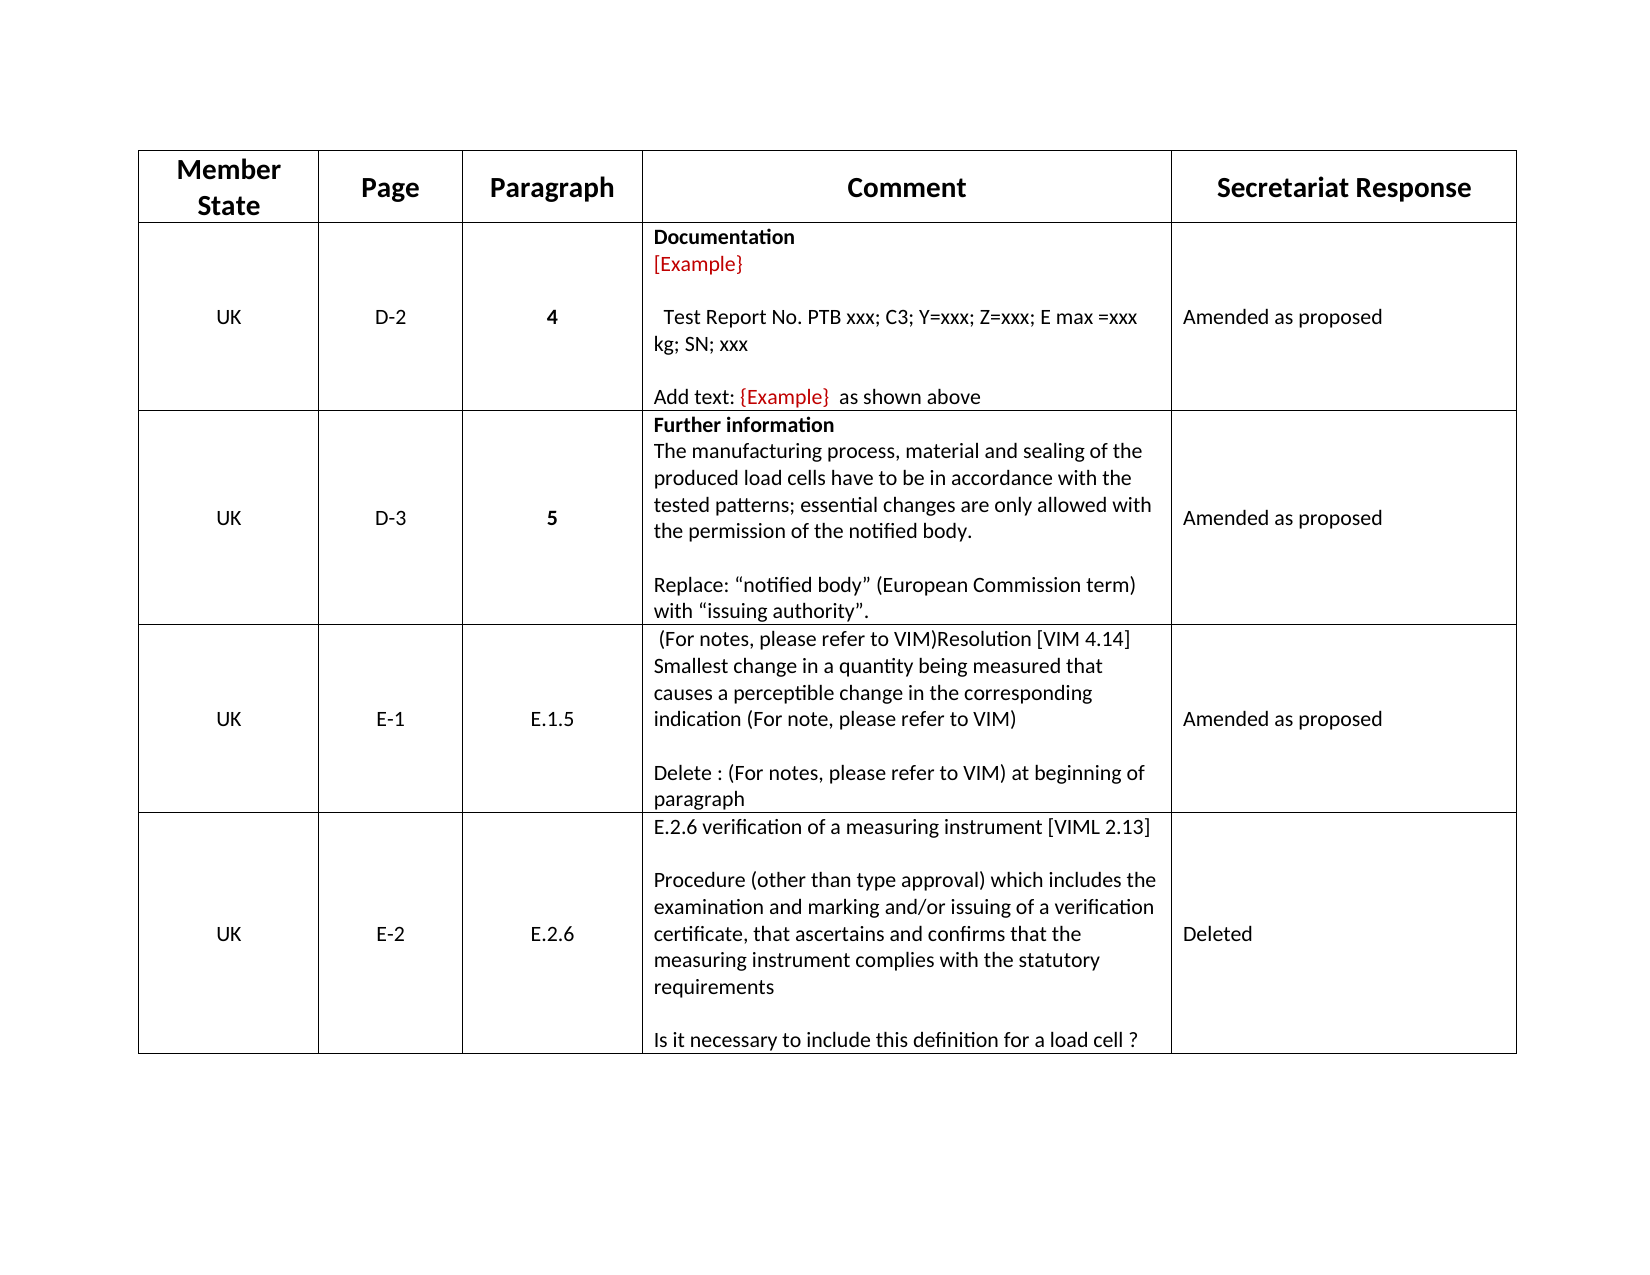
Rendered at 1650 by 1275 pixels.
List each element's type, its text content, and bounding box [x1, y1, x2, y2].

table_cell Amended as proposed [1172, 411, 1516, 624]
table_cell E-2 [319, 813, 462, 1053]
table_cell D-3 [319, 411, 462, 624]
table_cell UK [139, 625, 318, 812]
table_cell UK [139, 813, 318, 1053]
table_cell Further information The manufacturing process, material and sealing of the produced load cells have to be in accordance with the tested patterns; essential changes are only allowed with the permission of the notified body. Replace: “notified body” (European Commission term) with “issuing authority”. [643, 411, 1171, 624]
table_cell Amended as proposed [1172, 223, 1516, 410]
table_cell Deleted [1172, 813, 1516, 1053]
table_cell Documentation [Example} Test Report No. PTB xxx; C3; Y=xxx; Z=xxx; E max =xxx kg; SN; xxx Add text: {Example} as shown above [643, 223, 1171, 410]
table_cell E.2.6 [463, 813, 642, 1053]
table_cell E.2.6 verification of a measuring instrument [VIML 2.13] Procedure (other than type approval) which includes the examination and marking and/or issuing of a verification certificate, that ascertains and confirms that the measuring instrument complies with the statutory requirements Is it necessary to include this definition for a load cell ? [643, 813, 1171, 1053]
table_cell E-1 [319, 625, 462, 812]
table_cell UK [139, 411, 318, 624]
table_header Page [319, 151, 462, 222]
table_header Secretariat Response [1172, 151, 1516, 222]
table_cell UK [139, 223, 318, 410]
table_cell D-2 [319, 223, 462, 410]
table_header Comment [643, 151, 1171, 222]
table_cell E.1.5 [463, 625, 642, 812]
table_cell (For notes, please refer to VIM)Resolution [VIM 4.14] Smallest change in a quantity being measured that causes a perceptible change in the corresponding indication (For note, please refer to VIM) Delete : (For notes, please refer to VIM) at beginning of paragraph [643, 625, 1171, 812]
table_header Paragraph [463, 151, 642, 222]
table_cell Amended as proposed [1172, 625, 1516, 812]
table_cell 5 [463, 411, 642, 624]
table_cell 4 [463, 223, 642, 410]
table_header Member State [139, 151, 318, 222]
